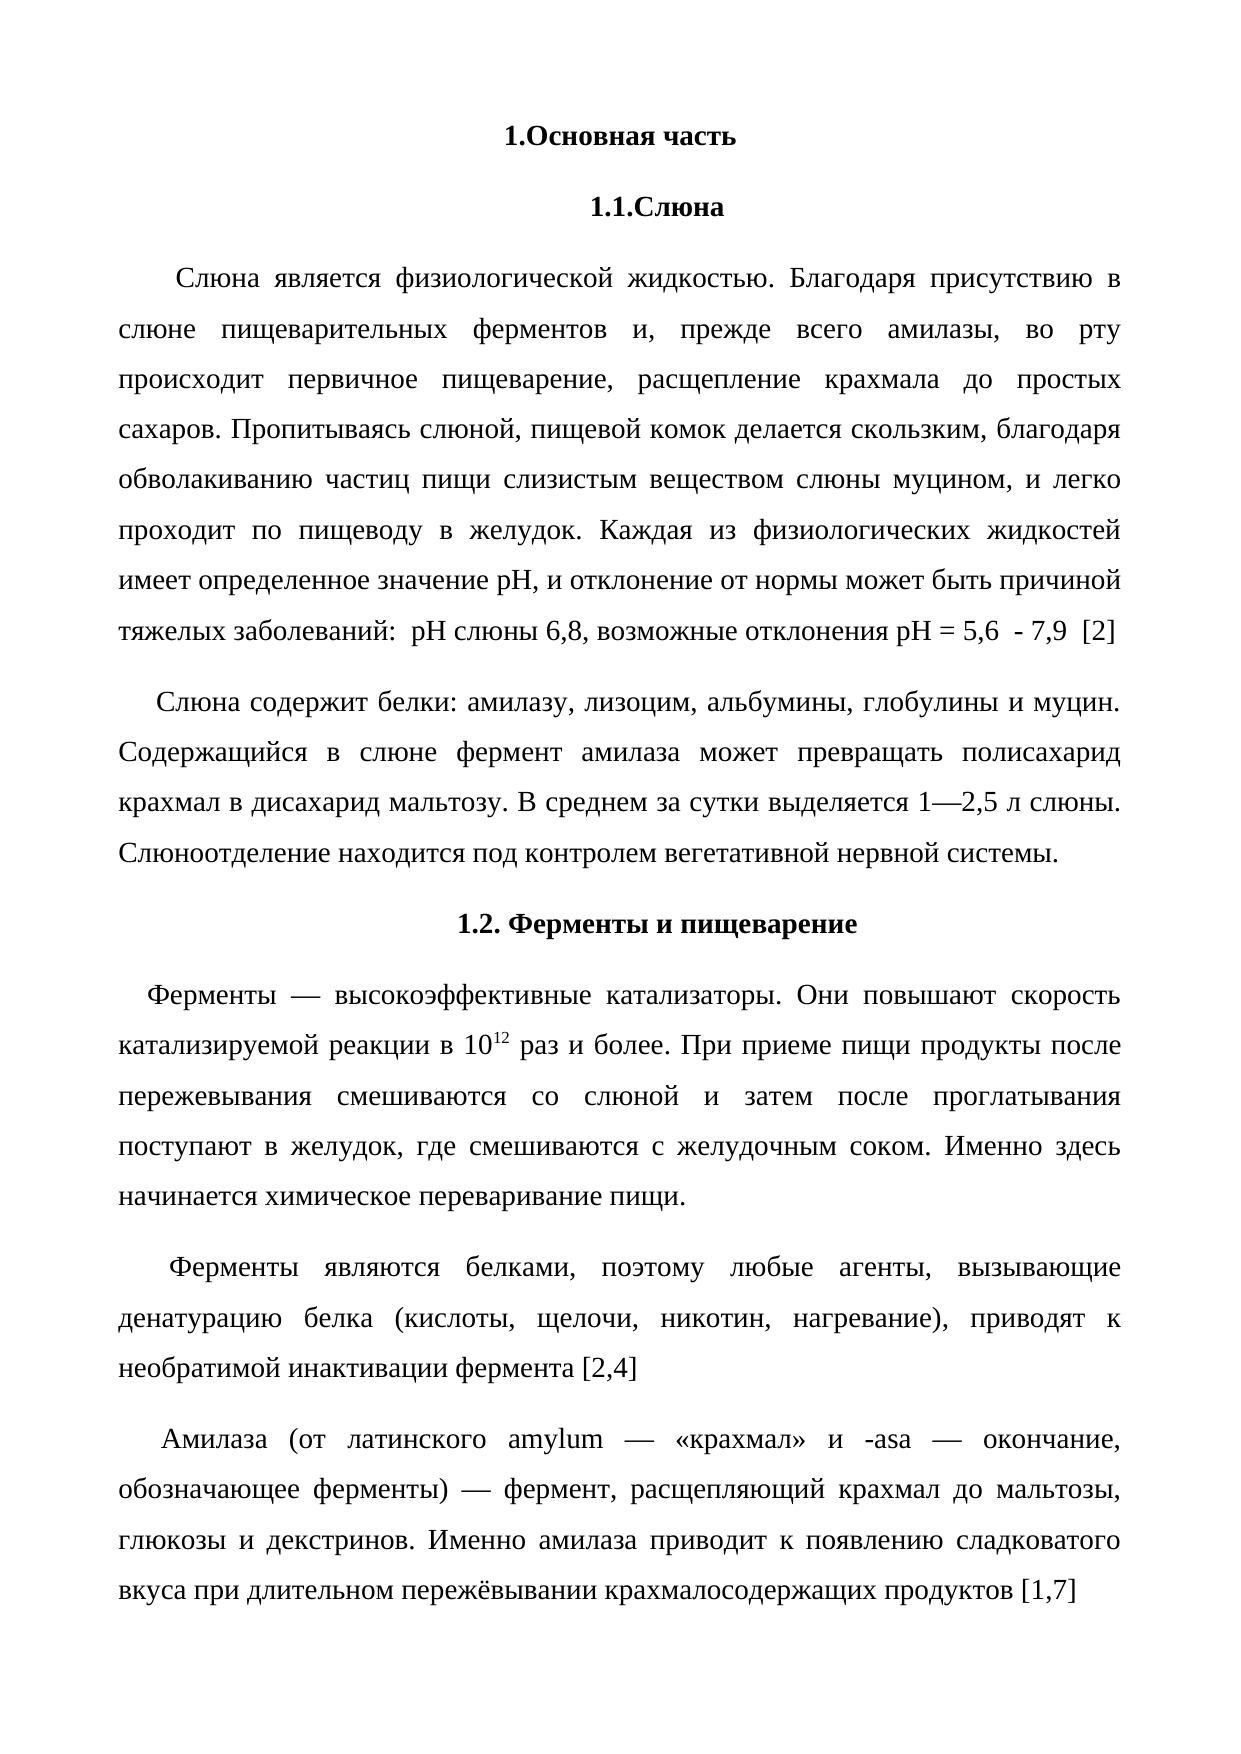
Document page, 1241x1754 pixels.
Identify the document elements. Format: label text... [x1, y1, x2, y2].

text 1.Основная часть [118, 118, 1122, 152]
text Ферменты — высокоэффективные катализаторы. Они повышают скорость катализируемой реакции в 1012 раз и более. При приеме пищи продукты после пережевывания смешиваются со слюной и затем после проглатывания поступают в желудок, где смешиваются с желудочным соком. Именно здесь начинается химическое переваривание пищи. [118, 977, 1122, 1212]
text 1.1.Слюна [118, 189, 1122, 223]
text 1.2. Ферменты и пищеварение [118, 906, 1122, 939]
text Ферменты являются белками, поэтому любые агенты, вызывающие денатурацию белка (кислоты, щелочи, никотин, нагревание), приводят к необратимой инактивации фермента [2,4] [118, 1249, 1122, 1383]
text Амилаза (от латинского amylum — «крахмал» и -asa — окончание, обозначающее ферменты) — фермент, расщепляющий крахмал до мальтозы, глюкозы и декстринов. Именно амилаза приводит к появлению сладковатого вкуса при длительном пережёвывании крахмалосодержащих продуктов [1,7] [118, 1421, 1122, 1606]
text Слюна содержит белки: амилазу, лизоцим, альбумины, глобулины и муцин. Содержащийся в слюне фермент амилаза может превращать полисахарид крахмал в дисахарид мальтозу. В среднем за сутки выделяется 1—2,5 л слюны. Слюноотделение находится под контролем вегетативной нервной системы. [118, 684, 1122, 868]
text Слюна является физиологической жидкостью. Благодаря присутствию в слюне пищеварительных ферментов и, прежде всего амилазы, во рту происходит первичное пищеварение, расщепление крахмала до простых сахаров. Пропитываясь слюной, пищевой комок делается скользким, благодаря обволакиванию частиц пищи слизистым веществом слюны муцином, и легко проходит по пищеводу в желудок. Каждая из физиологических жидкостей имеет определенное значение рН, и отклонение от нормы может быть причиной тяжелых заболеваний: рН слюны 6,8, возможные отклонения рН = 5,6 - 7,9 [2] [118, 260, 1122, 646]
